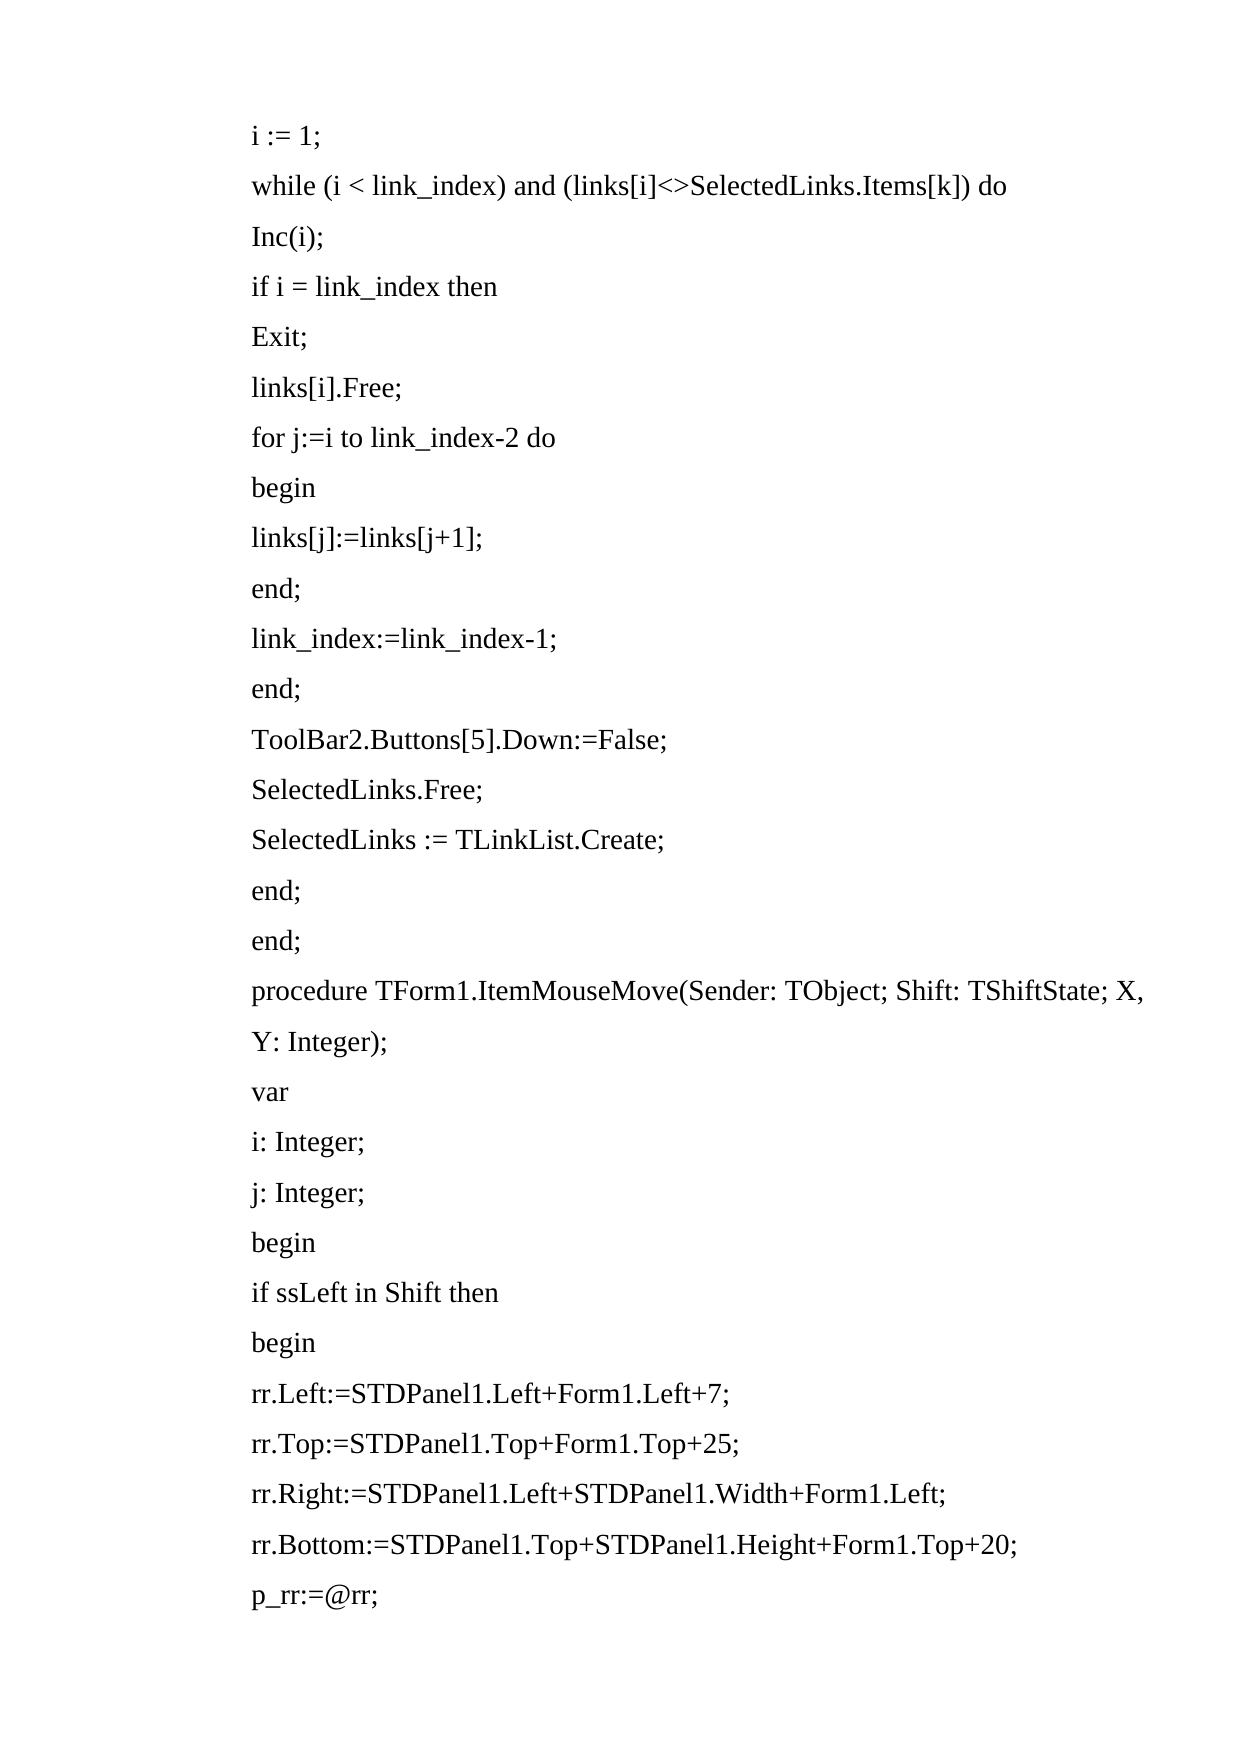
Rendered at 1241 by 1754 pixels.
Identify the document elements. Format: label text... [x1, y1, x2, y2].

text end; [177, 571, 1152, 604]
text SelectedLinks.Free; [177, 772, 1152, 806]
text var [177, 1074, 1152, 1108]
text if i = link_index then [177, 269, 1152, 303]
text end; [177, 923, 1152, 957]
text j: Integer; [177, 1175, 1152, 1208]
text SelectedLinks := TLinkList.Create; [177, 822, 1152, 856]
text rr.Right:=STDPanel1.Left+STDPanel1.Width+Form1.Left; [177, 1477, 1152, 1510]
text begin [177, 1326, 1152, 1359]
text begin [177, 470, 1152, 504]
text end; [177, 873, 1152, 906]
text if ssLeft in Shift then [177, 1275, 1152, 1309]
text begin [177, 1225, 1152, 1258]
text Exit; [177, 319, 1152, 353]
text links[i].Free; [177, 370, 1152, 403]
text Inc(i); [177, 219, 1152, 252]
text rr.Bottom:=STDPanel1.Top+STDPanel1.Height+Form1.Top+20; [177, 1527, 1152, 1560]
text links[j]:=links[j+1]; [177, 521, 1152, 554]
text rr.Left:=STDPanel1.Left+Form1.Left+7; [177, 1376, 1152, 1409]
text i := 1; [177, 118, 1152, 152]
text ToolBar2.Buttons[5].Down:=False; [177, 722, 1152, 755]
text end; [177, 672, 1152, 705]
text i: Integer; [177, 1124, 1152, 1158]
text for j:=i to link_index-2 do [177, 420, 1152, 453]
text procedure TForm1.ItemMouseMove(Sender: TObject; Shift: TShiftState; X, [177, 973, 1152, 1007]
text rr.Top:=STDPanel1.Top+Form1.Top+25; [177, 1426, 1152, 1460]
text p_rr:=@rr; [177, 1577, 1152, 1611]
text link_index:=link_index-1; [177, 621, 1152, 655]
text while (i < link_index) and (links[i]<>SelectedLinks.Items[k]) do [177, 168, 1152, 202]
text Y: Integer); [177, 1024, 1152, 1057]
